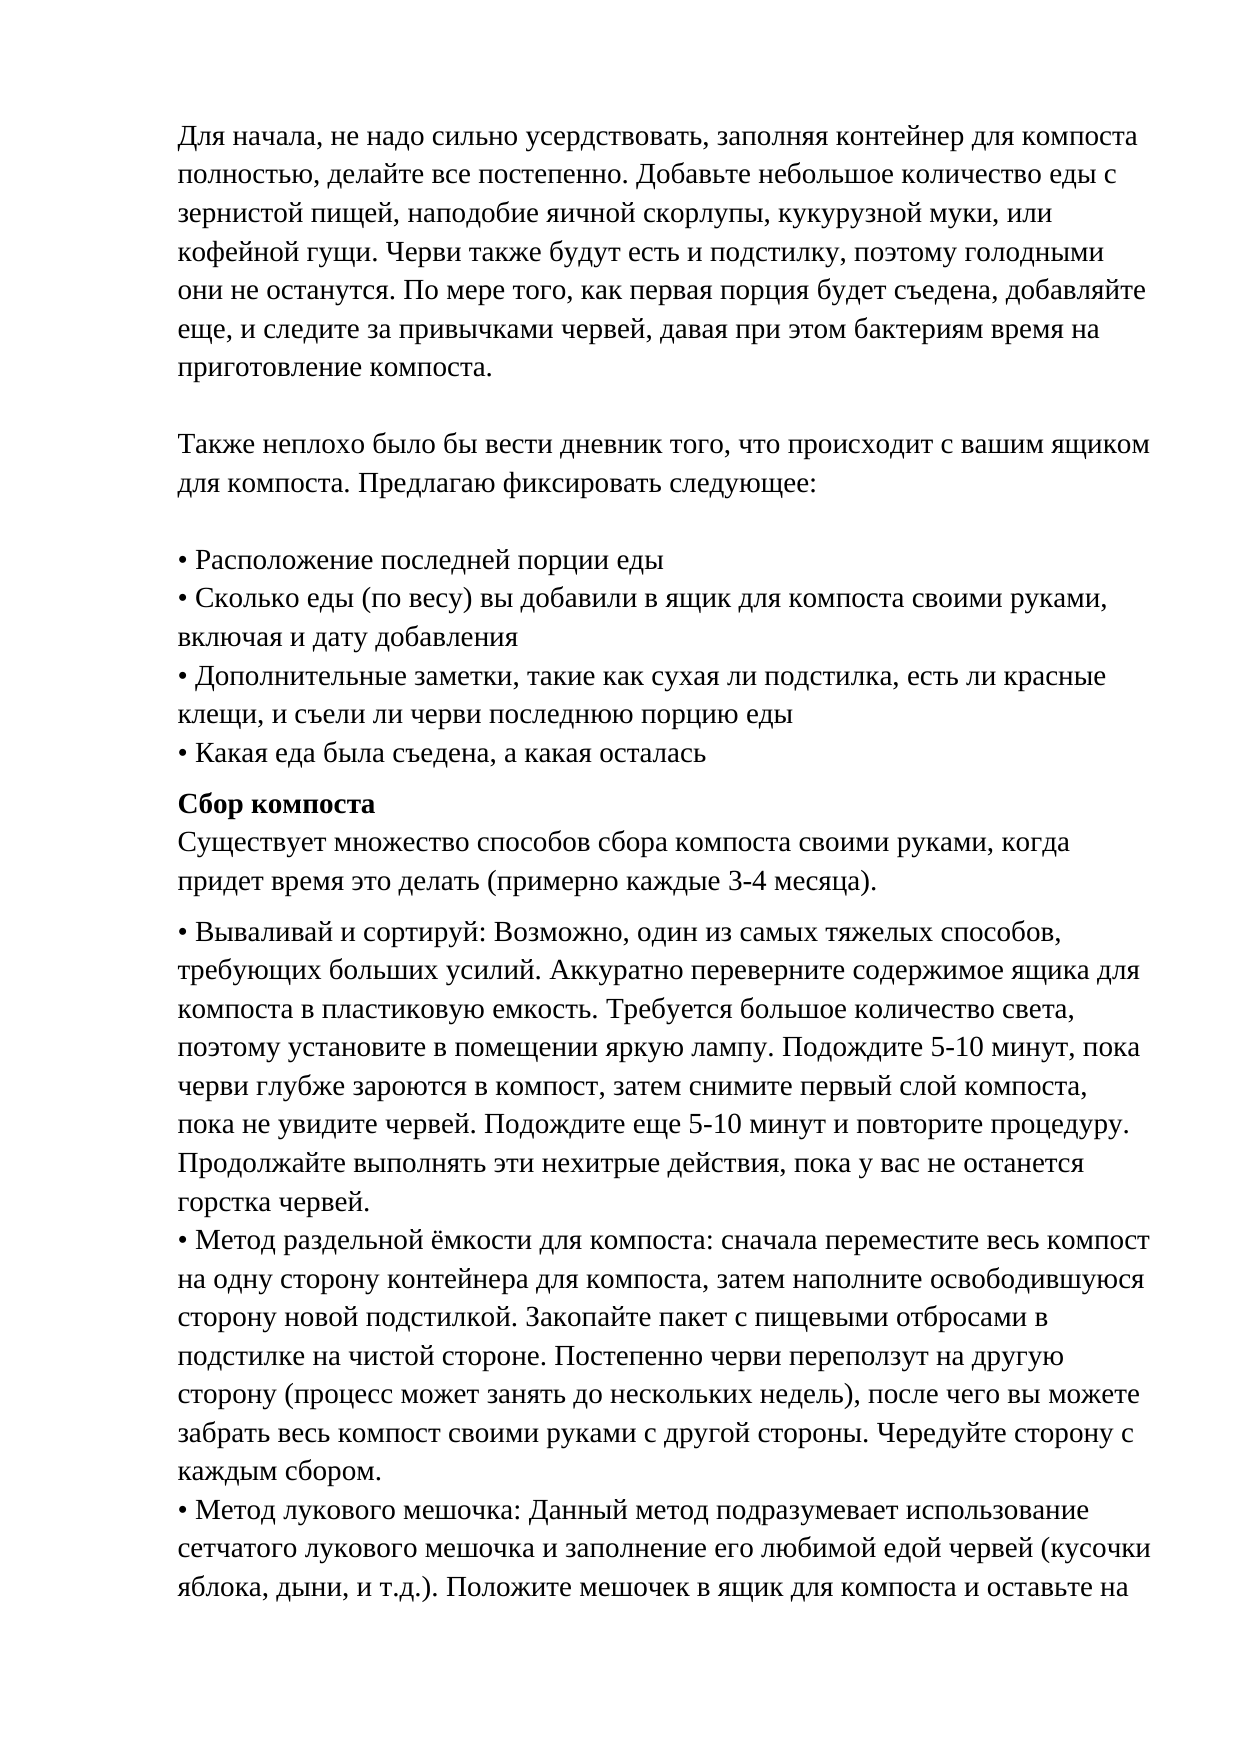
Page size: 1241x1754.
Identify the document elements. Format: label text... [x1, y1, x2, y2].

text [177, 118, 1152, 768]
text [177, 914, 1152, 1603]
text Сбор компоста Существует множество способов сбора компоста своими руками, когда придет время это делать (примерно каждые 3-4 месяца). [177, 786, 1152, 896]
